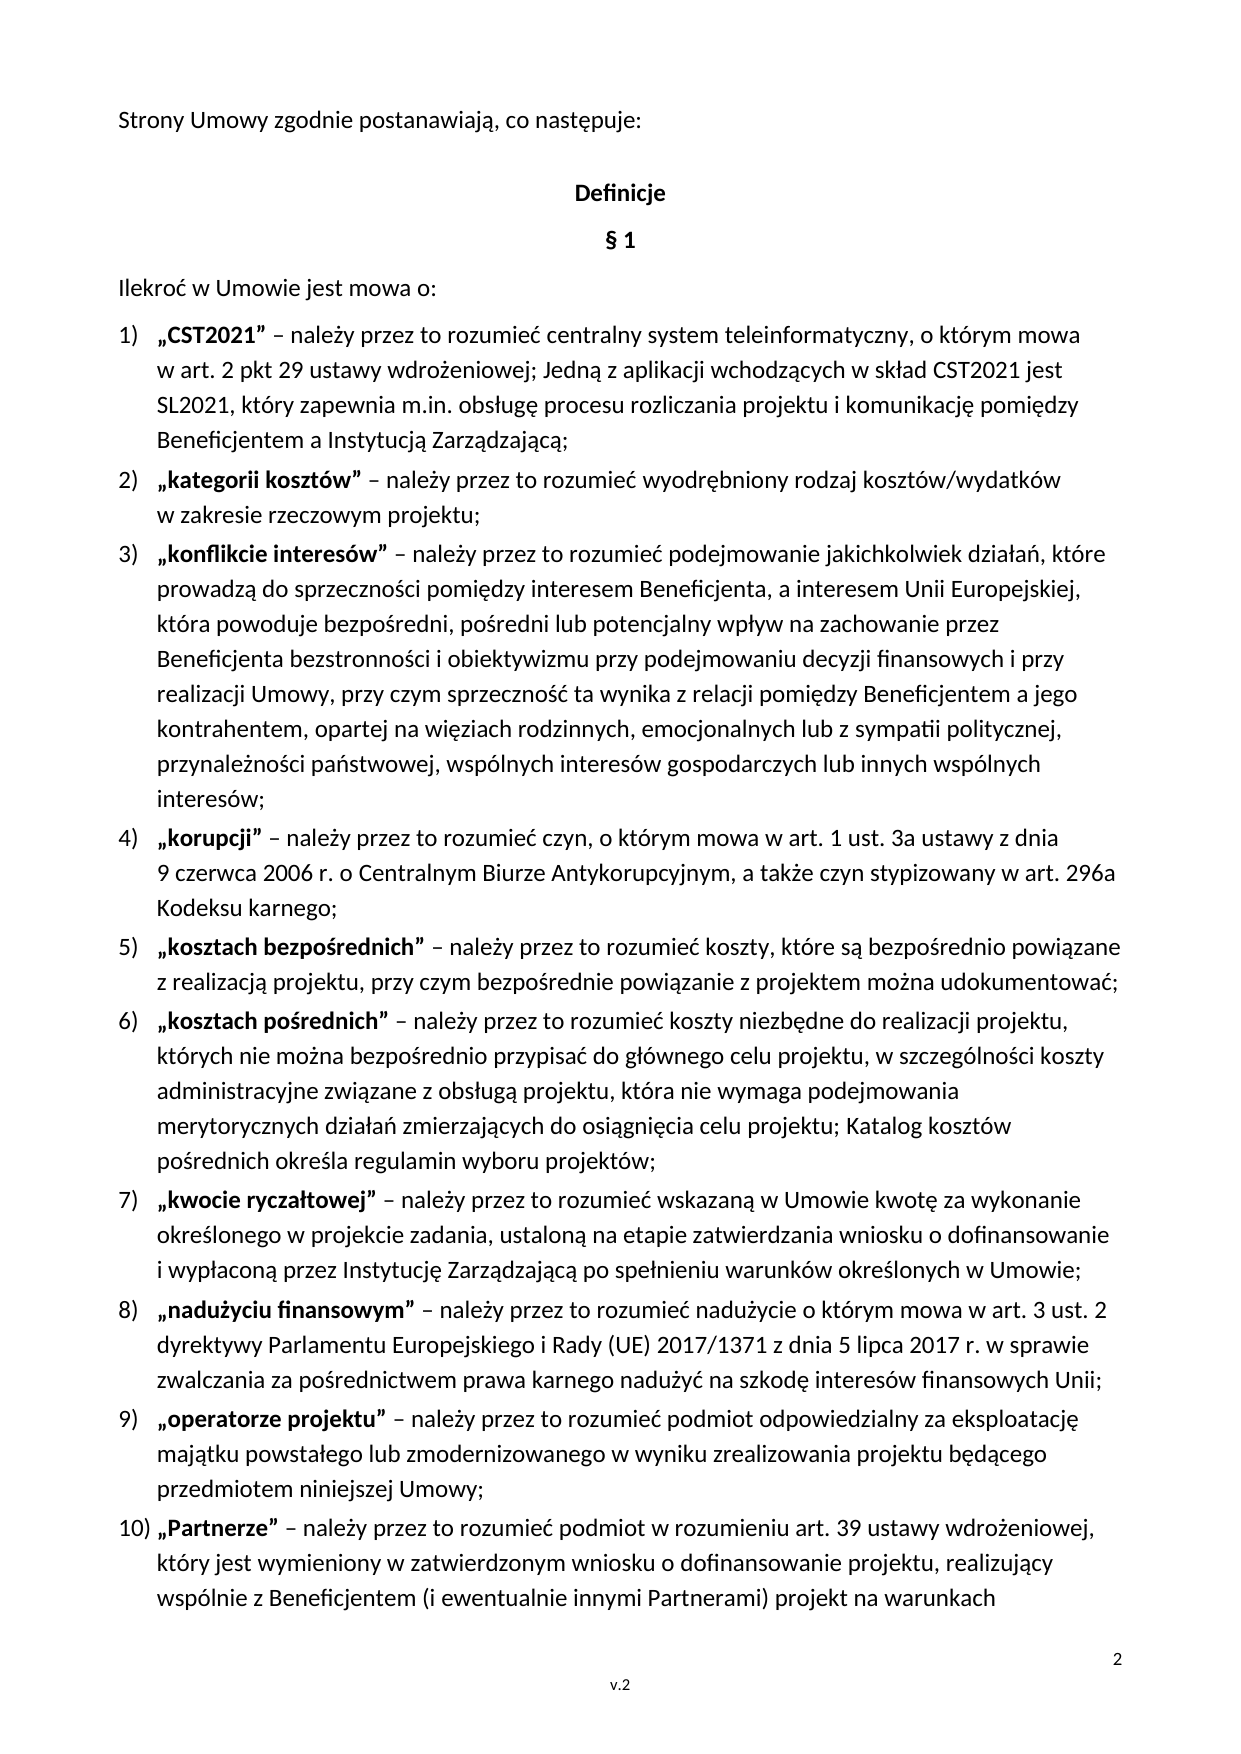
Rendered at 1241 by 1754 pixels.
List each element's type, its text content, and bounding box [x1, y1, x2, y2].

list „korupcji” – należy przez to rozumieć czyn, o którym mowa w art. 1 ust. 3a ustawy z dnia 9 czerwca 2006 r. o Centralnym Biurze Antykorupcyjnym, a także czyn stypizowany w art. 296a Kodeksu karnego; [118, 822, 1122, 923]
list „kategorii kosztów” – należy przez to rozumieć wyodrębniony rodzaj kosztów/wydatków w zakresie rzeczowym projektu; [118, 464, 1122, 529]
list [118, 1512, 1122, 1613]
list „operatorze projektu” – należy przez to rozumieć podmiot odpowiedzialny za eksploatację majątku powstałego lub zmodernizowanego w wyniku zrealizowania projektu będącego przedmiotem niniejszej Umowy; [118, 1403, 1122, 1503]
subtitle Definicje [118, 177, 1122, 208]
list „konflikcie interesów” – należy przez to rozumieć podejmowanie jakichkolwiek działań, które prowadzą do sprzeczności pomiędzy interesem Beneficjenta, a interesem Unii Europejskiej, która powoduje bezpośredni, pośredni lub potencjalny wpływ na zachowanie przez Beneficjenta bezstronności i obiektywizmu przy podejmowaniu decyzji finansowych i przy realizacji Umowy, przy czym sprzeczność ta wynika z relacji pomiędzy Beneficjentem a jego kontrahentem, opartej na więziach rodzinnych, emocjonalnych lub z sympatii politycznej, przynależności państwowej, wspólnych interesów gospodarczych lub innych wspólnych interesów; [118, 538, 1122, 813]
list „kosztach bezpośrednich” – należy przez to rozumieć koszty, które są bezpośrednio powiązane z realizacją projektu, przy czym bezpośrednie powiązanie z projektem można udokumentować; [118, 931, 1122, 997]
subtitle § 1 [118, 224, 1122, 255]
list „CST2021” – należy przez to rozumieć centralny system teleinformatyczny, o którym mowa w art. 2 pkt 29 ustawy wdrożeniowej; Jedną z aplikacji wchodzących w skład CST2021 jest SL2021, który zapewnia m.in. obsługę procesu rozliczania projektu i komunikację pomiędzy Beneficjentem a Instytucją Zarządzającą; [118, 319, 1122, 455]
text Strony Umowy zgodnie postanawiają, co następuje: [118, 104, 1122, 135]
list „kosztach pośrednich” – należy przez to rozumieć koszty niezbędne do realizacji projektu, których nie można bezpośrednio przypisać do głównego celu projektu, w szczególności koszty administracyjne związane z obsługą projektu, która nie wymaga podejmowania merytorycznych działań zmierzających do osiągnięcia celu projektu; Katalog kosztów pośrednich określa regulamin wyboru projektów; [118, 1005, 1122, 1176]
list „kwocie ryczałtowej” – należy przez to rozumieć wskazaną w Umowie kwotę za wykonanie określonego w projekcie zadania, ustaloną na etapie zatwierdzania wniosku o dofinansowanie i wypłaconą przez Instytucję Zarządzającą po spełnieniu warunków określonych w Umowie; [118, 1184, 1122, 1285]
text Ilekroć w Umowie jest mowa o: [118, 272, 1122, 303]
list „nadużyciu finansowym” – należy przez to rozumieć nadużycie o którym mowa w art. 3 ust. 2 dyrektywy Parlamentu Europejskiego i Rady (UE) 2017/1371 z dnia 5 lipca 2017 r. w sprawie zwalczania za pośrednictwem prawa karnego nadużyć na szkodę interesów finansowych Unii; [118, 1294, 1122, 1394]
